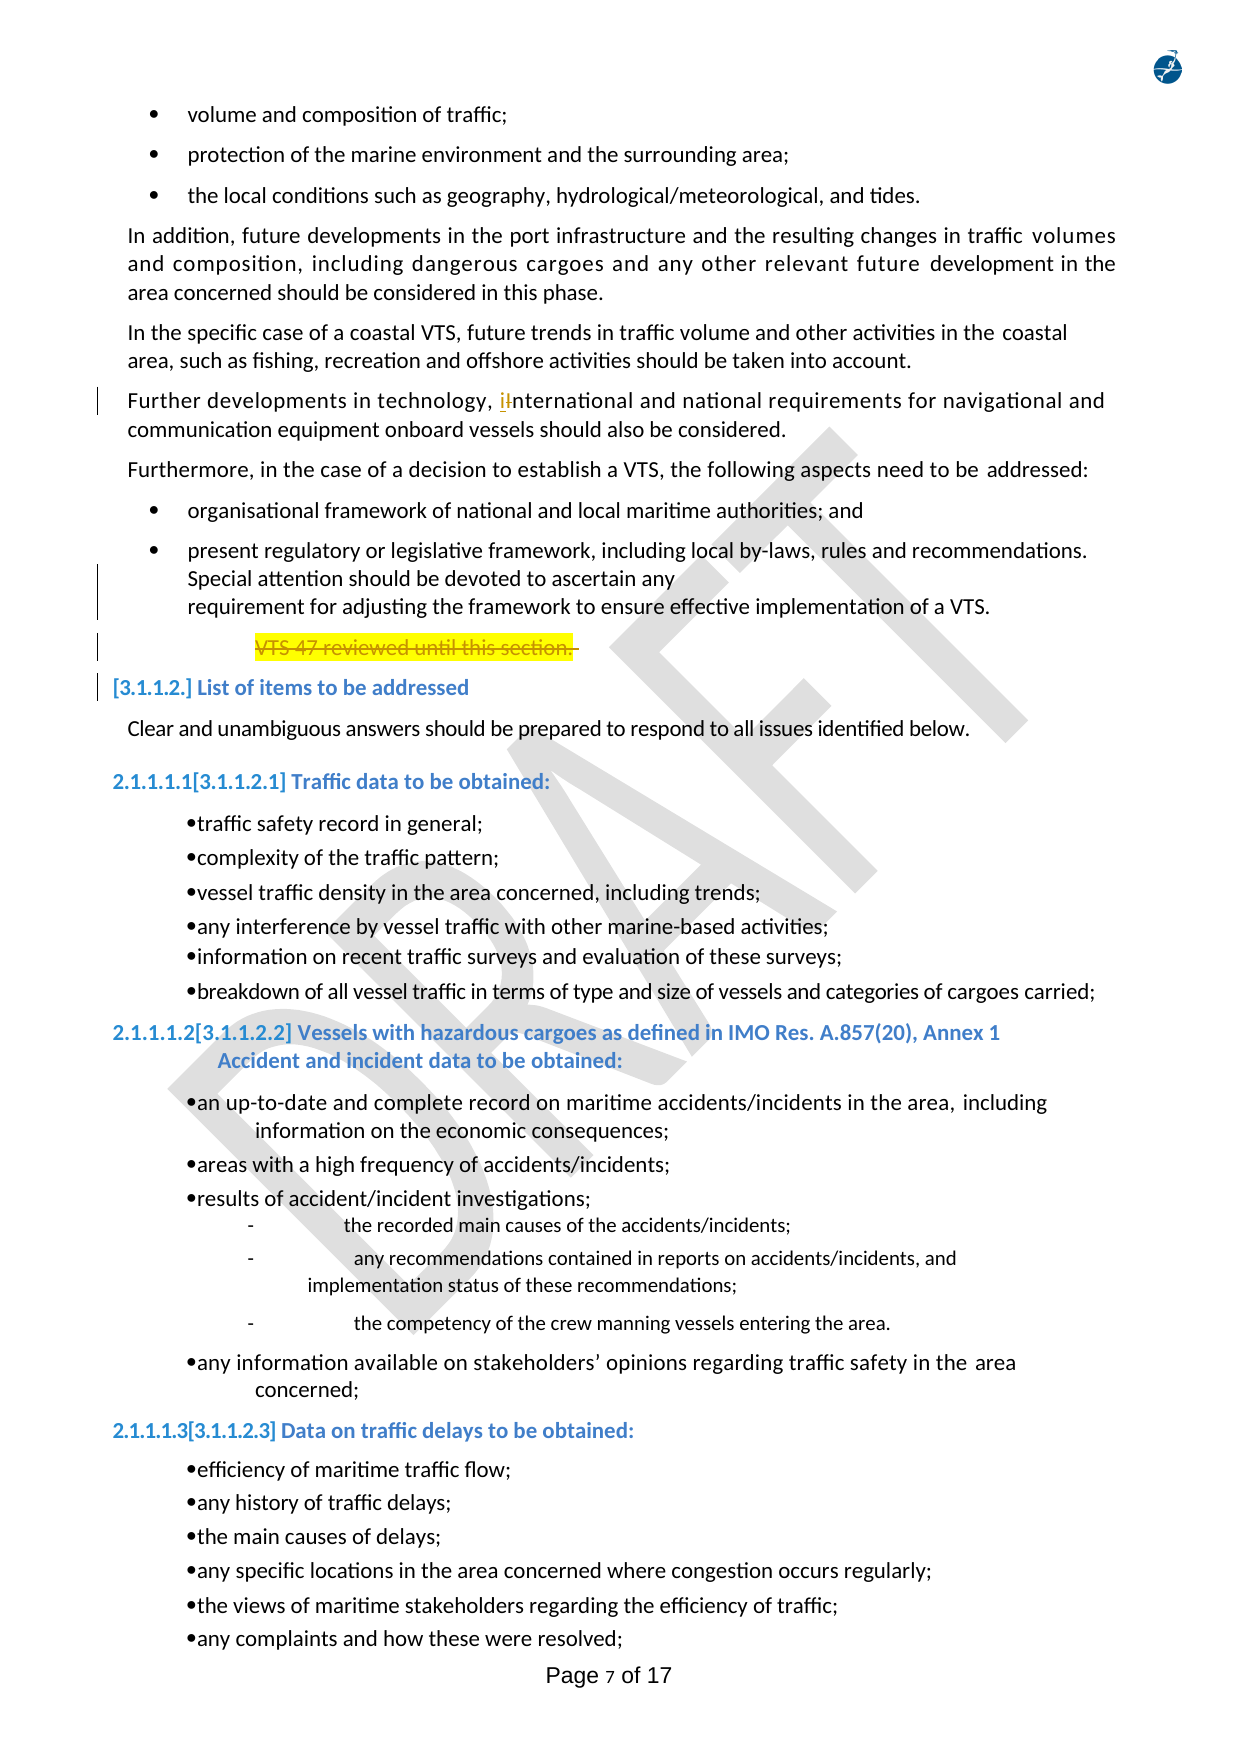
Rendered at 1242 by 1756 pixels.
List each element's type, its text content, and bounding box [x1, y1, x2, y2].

text In the specific case of a coastal VTS, future trends in traffic volume and other activities in the coastal area, such as fishing, recreation and offshore activities should be taken into account. [127, 318, 1116, 374]
list complexity of the traffic pattern; [187, 844, 1131, 871]
list an up-to-date and complete record on maritime accidents/incidents in the area, including information on the economic consequences; [187, 1089, 1116, 1144]
text Further developments in technology, nternational and national requirements for navigational and communication equipment onboard vessels should also be considered. [127, 387, 1116, 443]
text Furthermore, in the case of a decision to establish a VTS, the following aspects need to be addressed: [127, 455, 1116, 483]
list present regulatory or legislative framework, including local by-laws, rules and recommendations. Special attention should be devoted to ascertain any requirement for adjusting the framework to ensure effective implementation of a VTS. [150, 536, 1131, 620]
list the main causes of delays; [187, 1523, 1131, 1550]
text Clear and unambiguous answers should be prepared to respond to all issues identified below. [127, 714, 1086, 742]
list any information available on stakeholders’ opinions regarding traffic safety in the area concerned; [187, 1348, 1116, 1404]
list any complaints and how these were resolved; [187, 1626, 1131, 1652]
list results of accident/incident investigations; [187, 1185, 1131, 1212]
list volume and composition of traffic; [150, 100, 1131, 128]
picture [1122, 0, 1241, 119]
subtitle Vessels with hazardous cargoes as defined in IMO Res. A.857(20), Annex 1 Accident and incident data to be obtained: [112, 1018, 1028, 1074]
list efficiency of maritime traffic flow; [187, 1457, 1131, 1483]
text In addition, future developments in the port infrastructure and the resulting changes in traffic volumes and composition, including dangerous cargoes and any other relevant future development in the area concerned should be considered in this phase. [127, 222, 1116, 306]
list any specific locations in the area concerned where congestion occurs regularly; [187, 1557, 1131, 1584]
list breakdown of all vessel traffic in terms of type and size of vessels and categories of cargoes carried; [187, 977, 1116, 1005]
list information on recent traffic surveys and evaluation of these surveys; [187, 943, 1131, 970]
list protection of the marine environment and the surrounding area; [150, 141, 1131, 168]
list traffic safety record in general; [187, 811, 1131, 837]
subtitle List of items to be addressed [112, 673, 1131, 701]
subtitle Data on traffic delays to be obtained: [112, 1416, 1028, 1444]
list vessel traffic density in the area concerned, including trends; [187, 879, 1131, 906]
list the views of maritime stakeholders regarding the efficiency of traffic; [187, 1592, 1131, 1619]
list any history of traffic delays; [187, 1490, 1131, 1516]
text - the recorded main causes of the accidents/incidents; [247, 1212, 1131, 1237]
text - the competency of the crew manning vessels entering the area. [247, 1310, 1131, 1335]
text - any recommendations contained in reports on accidents/incidents, and [247, 1246, 1131, 1271]
list areas with a high frequency of accidents/incidents; [187, 1151, 1131, 1178]
subtitle Traffic data to be obtained: [112, 767, 1028, 796]
text implementation status of these recommendations; [307, 1272, 1131, 1298]
list the local conditions such as geography, hydrological/meteorological, and tides. [150, 181, 1131, 209]
list any interference by vessel traffic with other marine-based activities; [187, 913, 1131, 939]
list organisational framework of national and local maritime authorities; and [150, 496, 1131, 524]
